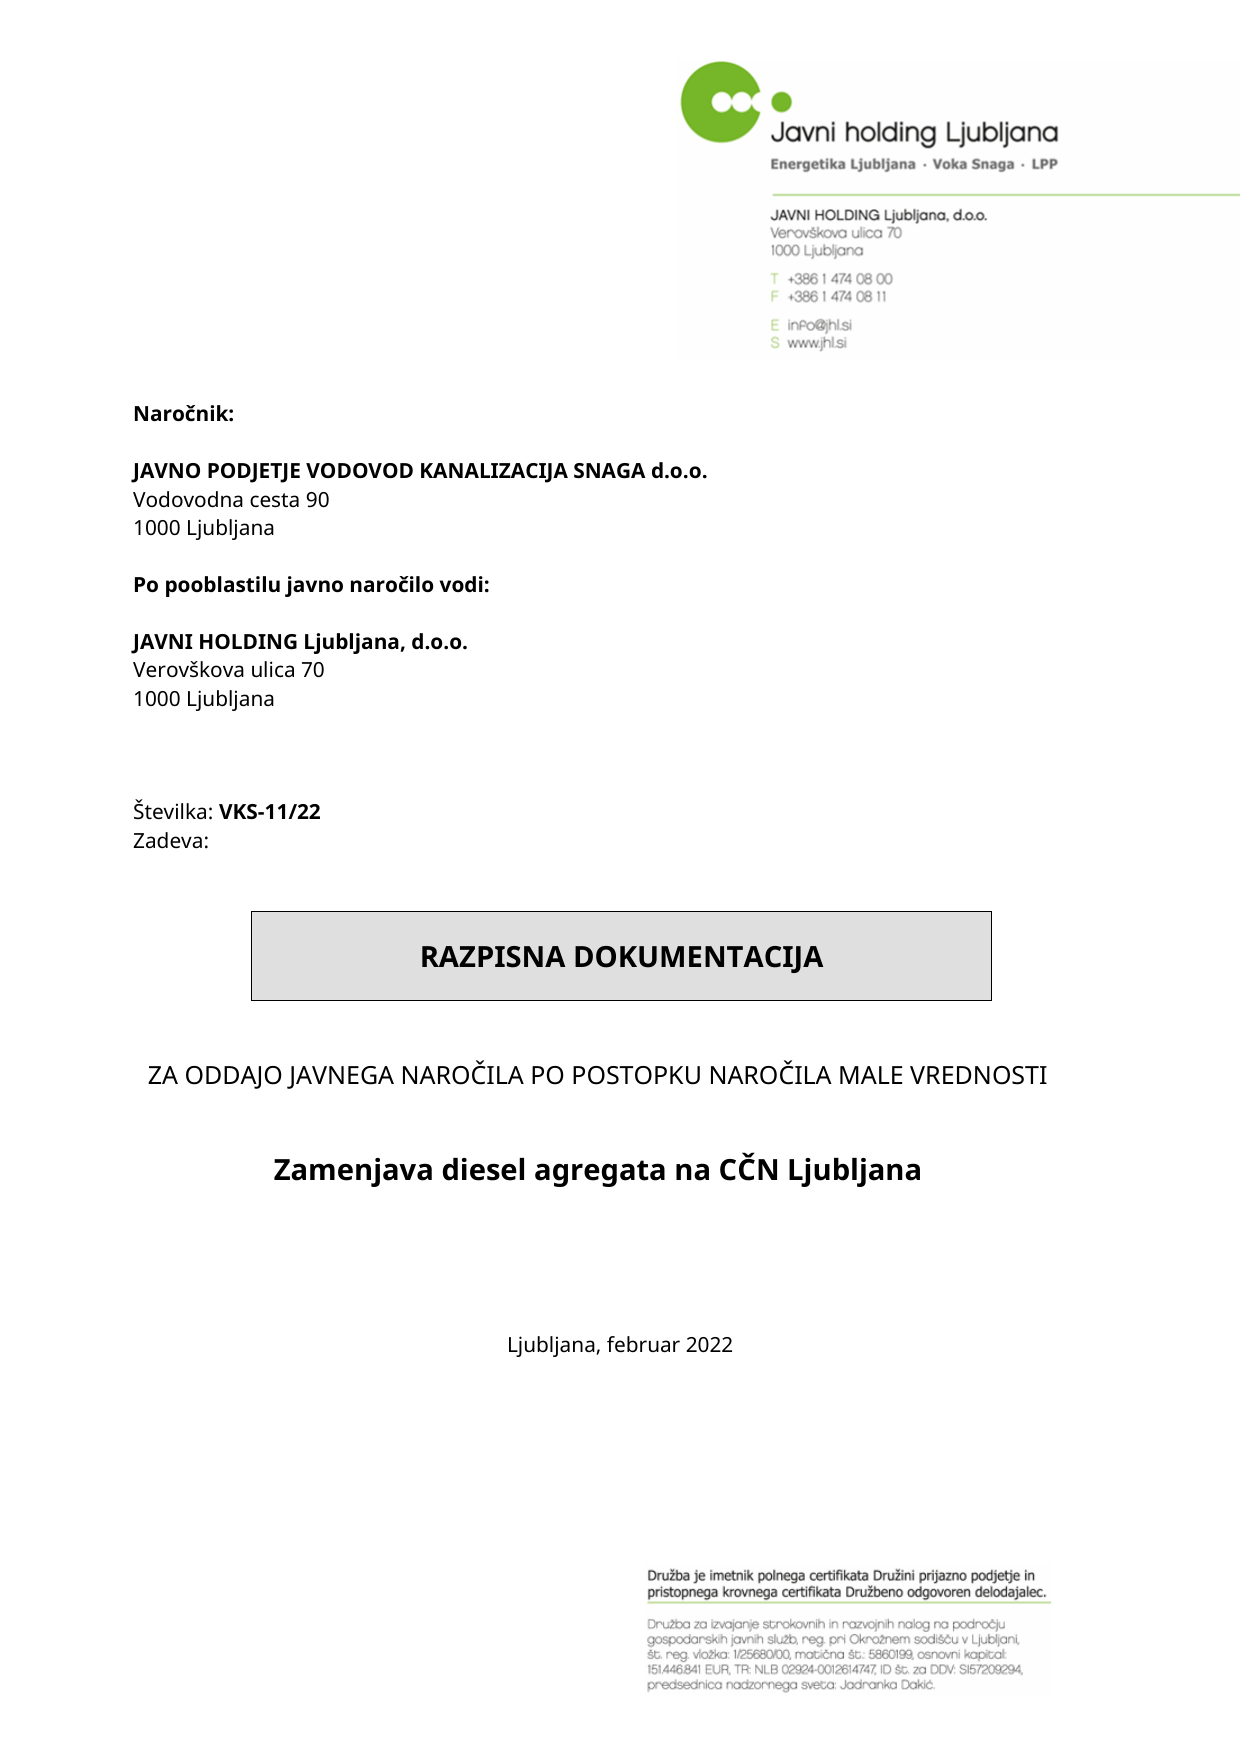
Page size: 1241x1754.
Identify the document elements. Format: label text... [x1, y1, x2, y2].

text ZA ODDAJO JAVNEGA NAROČILA PO POSTOPKU NAROČILA MALE VREDNOSTI [133, 1058, 1063, 1092]
text 1000 Ljubljana [133, 513, 1107, 542]
table_header RAZPISNA DOKUMENTACIJA [252, 912, 991, 1000]
text Vodovodna cesta 90 [133, 485, 1107, 513]
text Številka: VKS-11/22 [133, 797, 1107, 826]
text JAVNO PODJETJE VODOVOD KANALIZACIJA SNAGA d.o.o. [133, 456, 1107, 485]
text Po pooblastilu javno naročilo vodi: [133, 570, 1107, 598]
text JAVNI HOLDING Ljubljana, d.o.o. [133, 627, 1107, 655]
picture [676, 59, 1241, 359]
text Zadeva: [133, 826, 1107, 854]
text 1000 Ljubljana [133, 684, 1107, 712]
text Ljubljana, februar 2022 [133, 1331, 1107, 1359]
text Naročnik: [133, 399, 974, 428]
text Zamenjava diesel agregata na CČN Ljubljana [133, 1149, 1063, 1188]
picture [644, 1563, 1052, 1695]
text Verovškova ulica 70 [133, 655, 1107, 684]
